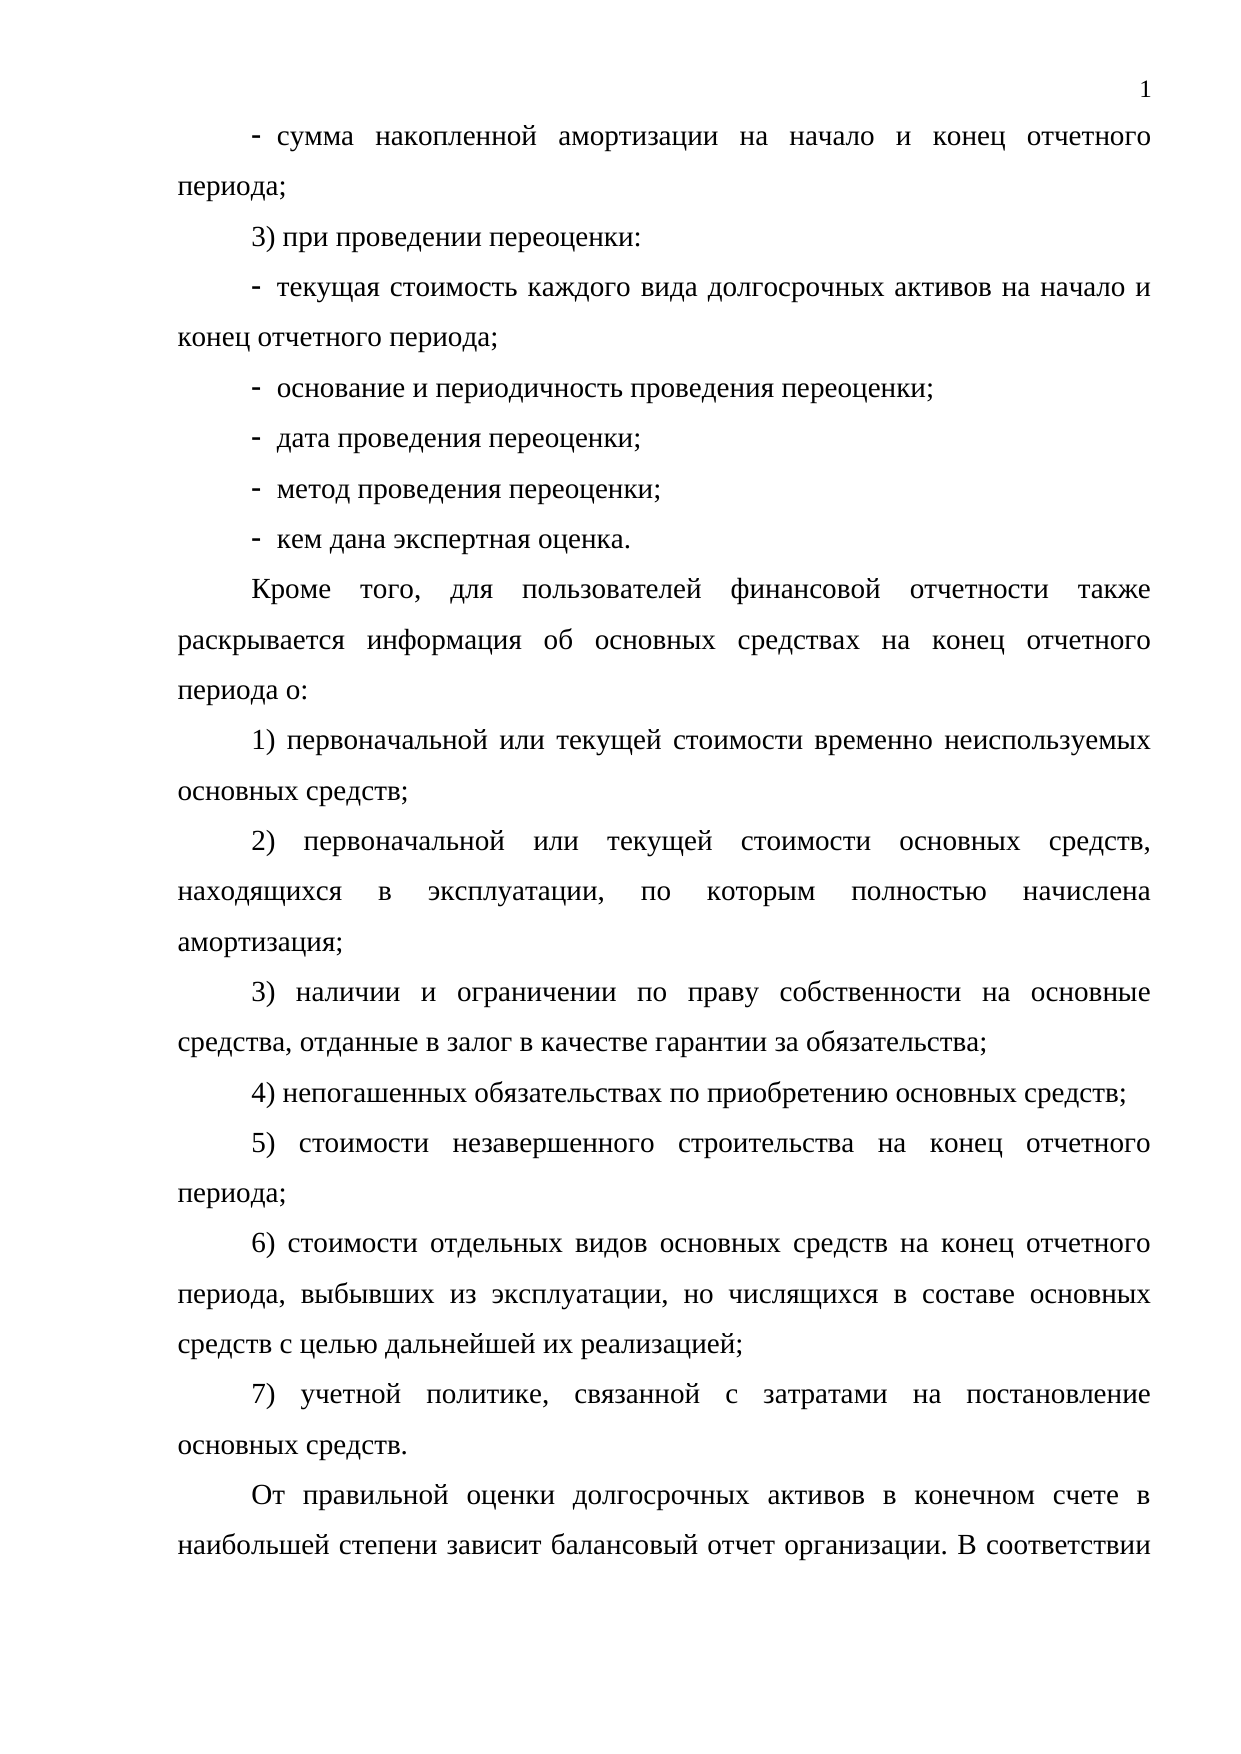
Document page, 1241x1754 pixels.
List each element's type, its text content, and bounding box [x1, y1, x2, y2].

list текущая стоимость каждого вида долгосрочных активов на начало и конец отчетного периода; [177, 269, 1152, 353]
text 3) при проведении переоценки: [177, 219, 1152, 252]
text 1) первоначальной или текущей стоимости временно неиспользуемых основных средств; [177, 722, 1152, 806]
text 4) непогашенных обязательствах по приобретению основных средств; [177, 1075, 1152, 1108]
text 2) первоначальной или текущей стоимости основных средств, находящихся в эксплуатации, по которым полностью начислена амортизация; [177, 823, 1152, 957]
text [177, 1477, 1152, 1561]
text 5) стоимости незавершенного строительства на конец отчетного периода; [177, 1125, 1152, 1209]
text 3) наличии и ограничении по праву собственности на основные средства, отданные в залог в качестве гарантии за обязательства; [177, 974, 1152, 1058]
list основание и периодичность проведения переоценки; [177, 370, 1152, 403]
list сумма накопленной амортизации на начало и конец отчетного периода; [177, 118, 1152, 202]
list дата проведения переоценки; [177, 420, 1152, 454]
list кем дана экспертная оценка. [177, 521, 1152, 555]
text Кроме того, для пользователей финансовой отчетности также раскрывается информация об основных средствах на конец отчетного периода о: [177, 572, 1152, 706]
text 6) стоимости отдельных видов основных средств на конец отчетного периода, выбывших из эксплуатации, но числящихся в составе основных средств с целью дальнейшей их реализацией; [177, 1226, 1152, 1360]
text 7) учетной политике, связанной с затратами на постановление основных средств. [177, 1377, 1152, 1460]
list метод проведения переоценки; [177, 471, 1152, 504]
